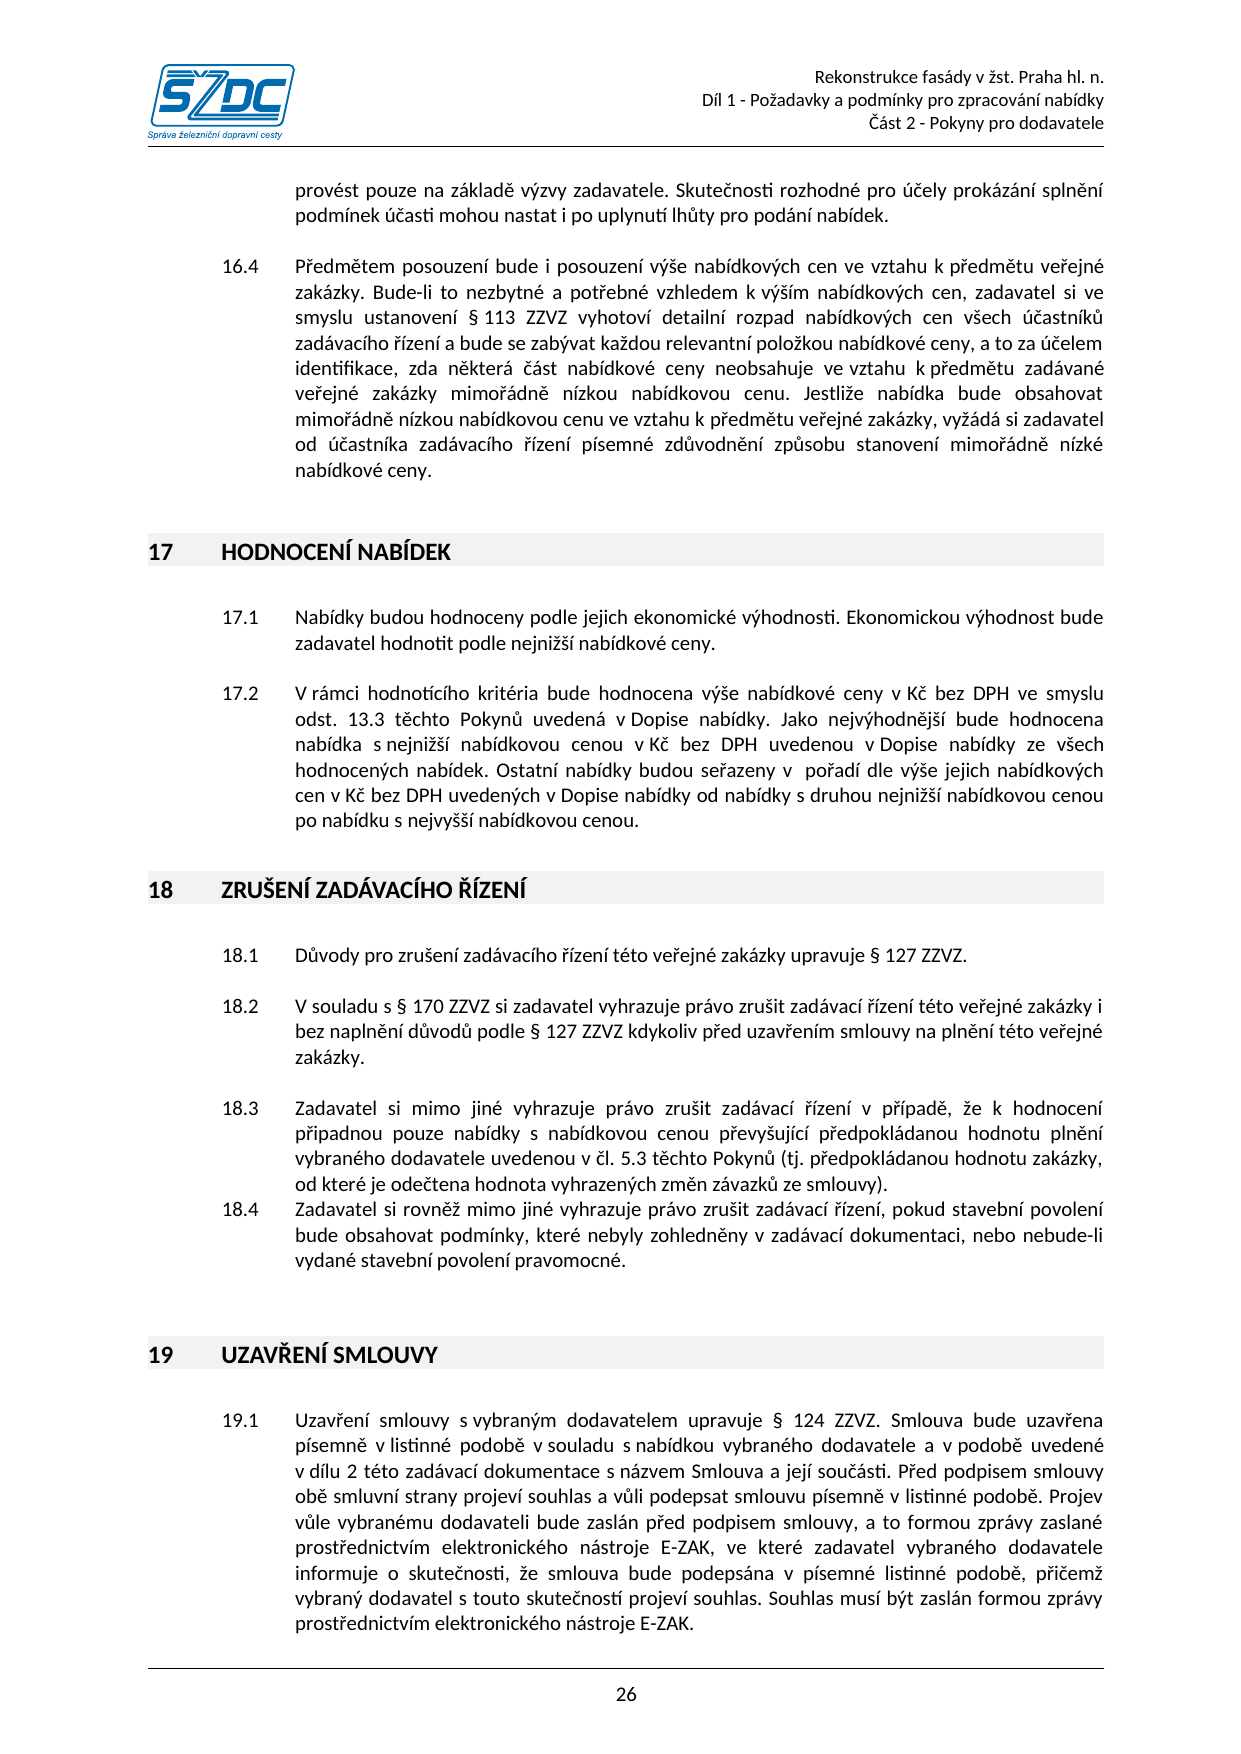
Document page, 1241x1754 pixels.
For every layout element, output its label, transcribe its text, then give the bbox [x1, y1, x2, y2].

list Zadavatel si mimo jiné vyhrazuje právo zrušit zadávací řízení v případě, že k hodnocení připadnou pouze nabídky s nabídkovou cenou převyšující předpokládanou hodnotu plnění vybraného dodavatele uvedenou v čl. 5.3 těchto Pokynů (tj. předpokládanou hodnotu zakázky, od které je odečtena hodnota vyhrazených změn závazků ze smlouvy). [222, 1095, 1104, 1196]
list Nabídky budou hodnoceny podle jejich ekonomické výhodnosti. Ekonomickou výhodnost bude zadavatel hodnotit podle nejnižší nabídkové ceny. [222, 604, 1104, 655]
list Důvody pro zrušení zadávacího řízení této veřejné zakázky upravuje § 127 ZZVZ. [222, 942, 1104, 968]
subtitle HODNOCENÍ NABÍDEK [148, 533, 1104, 566]
subtitle ZRUŠENÍ ZADÁVACÍHO ŘÍZENÍ [148, 871, 1104, 904]
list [222, 177, 1104, 228]
list V rámci hodnotícího kritéria bude hodnocena výše nabídkové ceny v Kč bez DPH ve smyslu odst. 13.3 těchto Pokynů uvedená v Dopise nabídky. Jako nejvýhodnější bude hodnocena nabídka s nejnižší nabídkovou cenou v Kč bez DPH uvedenou v Dopise nabídky ze všech hodnocených nabídek. Ostatní nabídky budou seřazeny v pořadí dle výše jejich nabídkových cen v Kč bez DPH uvedených v Dopise nabídky od nabídky s druhou nejnižší nabídkovou cenou po nabídku s nejvyšší nabídkovou cenou. [222, 681, 1104, 833]
list Zadavatel si rovněž mimo jiné vyhrazuje právo zrušit zadávací řízení, pokud stavební povolení bude obsahovat podmínky, které nebyly zohledněny v zadávací dokumentaci, nebo nebude-li vydané stavební povolení pravomocné. [222, 1196, 1104, 1273]
list V souladu s § 170 ZZVZ si zadavatel vyhrazuje právo zrušit zadávací řízení této veřejné zakázky i bez naplnění důvodů podle § 127 ZZVZ kdykoliv před uzavřením smlouvy na plnění této veřejné zakázky. [222, 993, 1104, 1069]
subtitle UZAVŘENÍ SMLOUVY [148, 1336, 1104, 1369]
list Předmětem posouzení bude i posouzení výše nabídkových cen ve vztahu k předmětu veřejné zakázky. Bude-li to nezbytné a potřebné vzhledem k výším nabídkových cen, zadavatel si ve smyslu ustanovení § 113 ZZVZ vyhotoví detailní rozpad nabídkových cen všech účastníků zadávacího řízení a bude se zabývat každou relevantní položkou nabídkové ceny, a to za účelem identifikace, zda některá část nabídkové ceny neobsahuje ve vztahu k předmětu zadávané veřejné zakázky mimořádně nízkou nabídkovou cenu. Jestliže nabídka bude obsahovat mimořádně nízkou nabídkovou cenu ve vztahu k předmětu veřejné zakázky, vyžádá si zadavatel od účastníka zadávacího řízení písemné zdůvodnění způsobu stanovení mimořádně nízké nabídkové ceny. [222, 253, 1104, 482]
list Uzavření smlouvy s vybraným dodavatelem upravuje § 124 ZZVZ. Smlouva bude uzavřena písemně v listinné podobě v souladu s nabídkou vybraného dodavatele a v podobě uvedené v dílu 2 této zadávací dokumentace s názvem Smlouva a její součásti. Před podpisem smlouvy obě smluvní strany projeví souhlas a vůli podepsat smlouvu písemně v listinné podobě. Projev vůle vybranému dodavateli bude zaslán před podpisem smlouvy, a to formou zprávy zaslané prostřednictvím elektronického nástroje E-ZAK, ve které zadavatel vybraného dodavatele informuje o skutečnosti, že smlouva bude podepsána v písemné listinné podobě, přičemž vybraný dodavatel s touto skutečností projeví souhlas. Souhlas musí být zaslán formou zprávy prostřednictvím elektronického nástroje E-ZAK. [222, 1407, 1104, 1636]
